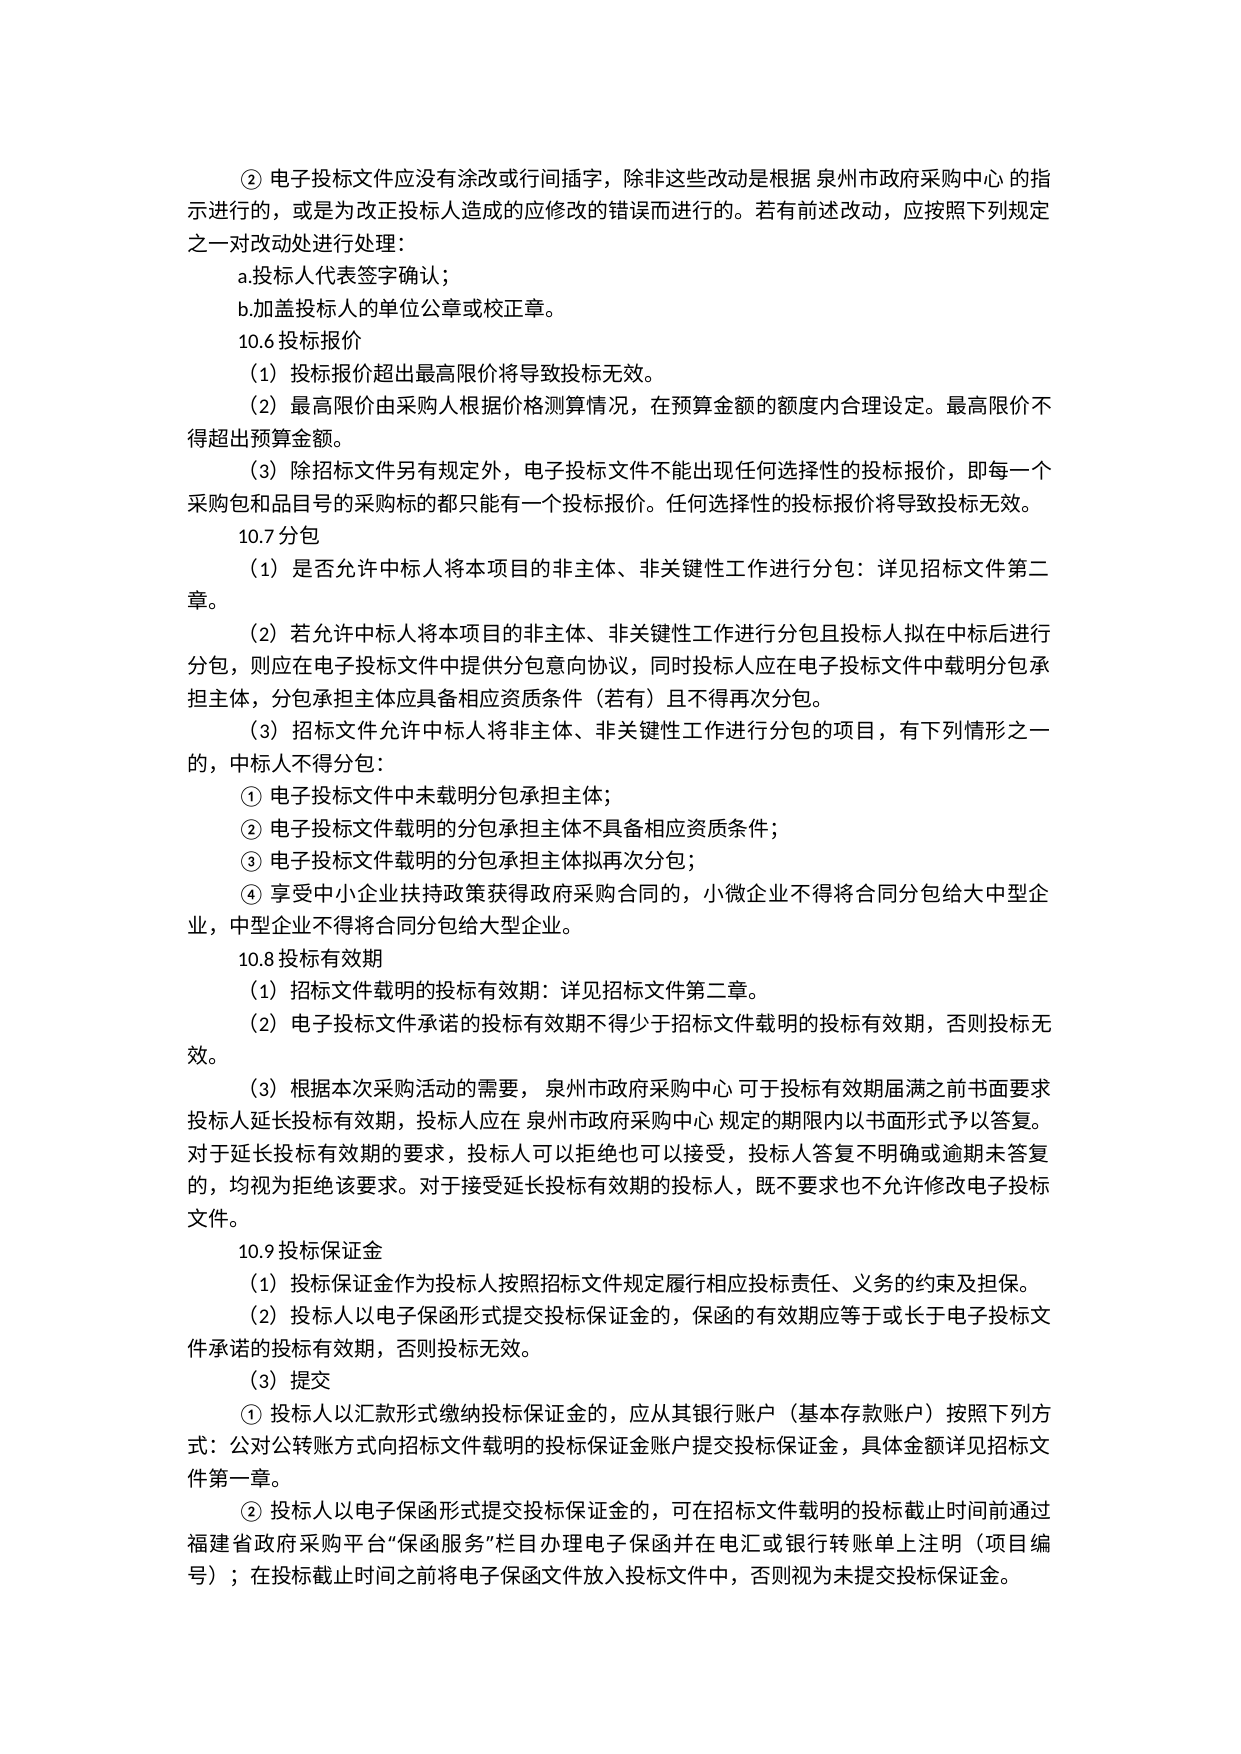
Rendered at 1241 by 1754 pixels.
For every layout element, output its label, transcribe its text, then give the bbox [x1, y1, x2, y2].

text （2）最高限价由采购人根据价格测算情况，在预算金额的额度内合理设定。最高限价不得超出预算金额。 [187, 389, 1053, 454]
text （3）提交 [187, 1364, 1053, 1397]
text 10.8投标有效期 [187, 942, 1053, 974]
text （1）招标文件载明的投标有效期：详见招标文件第二章。 [187, 974, 1053, 1007]
text 10.6投标报价 [187, 324, 1053, 357]
text （2）投标人以电子保函形式提交投标保证金的，保函的有效期应等于或长于电子投标文件承诺的投标有效期，否则投标无效。 [187, 1299, 1053, 1364]
text （3）招标文件允许中标人将非主体、非关键性工作进行分包的项目，有下列情形之一的，中标人不得分包： [187, 714, 1053, 779]
text a.投标人代表签字确认； [187, 259, 1053, 292]
text ②电子投标文件载明的分包承担主体不具备相应资质条件； [187, 812, 1053, 844]
text ②电子投标文件应没有涂改或行间插字，除非这些改动是根据 泉州市政府采购中心 的指示进行的，或是为改正投标人造成的应修改的错误而进行的。若有前述改动，应按照下列规定之一对改动处进行处理： [187, 162, 1053, 259]
text ①电子投标文件中未载明分包承担主体； [187, 779, 1053, 812]
text （1）是否允许中标人将本项目的非主体、非关键性工作进行分包：详见招标文件第二章。 [187, 552, 1053, 617]
text ①投标人以汇款形式缴纳投标保证金的，应从其银行账户（基本存款账户）按照下列方式：公对公转账方式向招标文件载明的投标保证金账户提交投标保证金，具体金额详见招标文件第一章。 [187, 1397, 1053, 1494]
text （3）根据本次采购活动的需要， 泉州市政府采购中心 可于投标有效期届满之前书面要求投标人延长投标有效期，投标人应在 泉州市政府采购中心 规定的期限内以书面形式予以答复。对于延长投标有效期的要求，投标人可以拒绝也可以接受，投标人答复不明确或逾期未答复的，均视为拒绝该要求。对于接受延长投标有效期的投标人，既不要求也不允许修改电子投标文件。 [187, 1072, 1053, 1234]
text （1）投标报价超出最高限价将导致投标无效。 [187, 357, 1053, 389]
text ②投标人以电子保函形式提交投标保证金的，可在招标文件载明的投标截止时间前通过福建省政府采购平台“保函服务”栏目办理电子保函并在电汇或银行转账单上注明（项目编号）；在投标截止时间之前将电子保函文件放入投标文件中，否则视为未提交投标保证金。 [187, 1494, 1053, 1592]
text （2）若允许中标人将本项目的非主体、非关键性工作进行分包且投标人拟在中标后进行分包，则应在电子投标文件中提供分包意向协议，同时投标人应在电子投标文件中载明分包承担主体，分包承担主体应具备相应资质条件（若有）且不得再次分包。 [187, 617, 1053, 714]
text （2）电子投标文件承诺的投标有效期不得少于招标文件载明的投标有效期，否则投标无效。 [187, 1007, 1053, 1072]
text 10.9投标保证金 [187, 1234, 1053, 1267]
text ④享受中小企业扶持政策获得政府采购合同的，小微企业不得将合同分包给大中型企业，中型企业不得将合同分包给大型企业。 [187, 877, 1053, 942]
text ③电子投标文件载明的分包承担主体拟再次分包； [187, 844, 1053, 877]
text （1）投标保证金作为投标人按照招标文件规定履行相应投标责任、义务的约束及担保。 [187, 1267, 1053, 1299]
text b.加盖投标人的单位公章或校正章。 [187, 292, 1053, 324]
text （3）除招标文件另有规定外，电子投标文件不能出现任何选择性的投标报价，即每一个采购包和品目号的采购标的都只能有一个投标报价。任何选择性的投标报价将导致投标无效。 [187, 454, 1053, 519]
text 10.7分包 [187, 519, 1053, 552]
